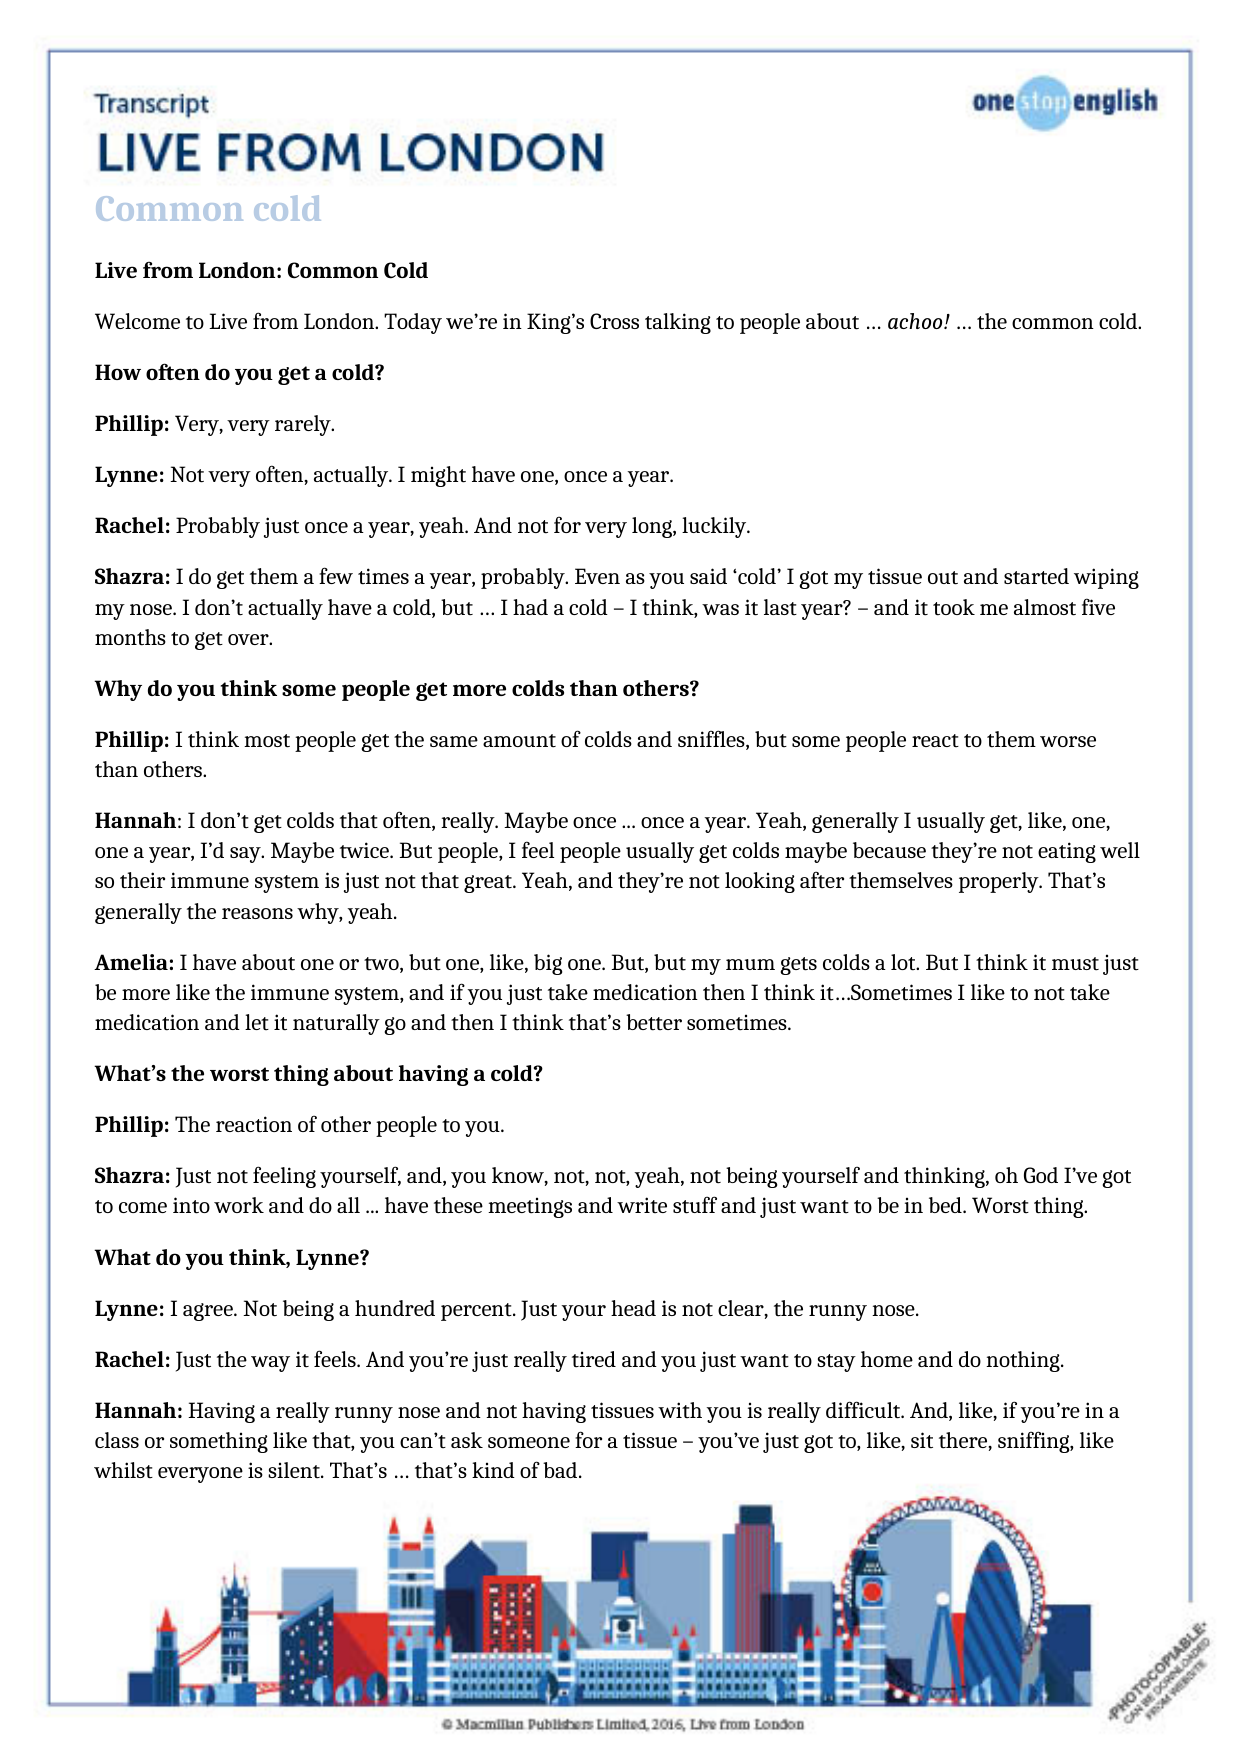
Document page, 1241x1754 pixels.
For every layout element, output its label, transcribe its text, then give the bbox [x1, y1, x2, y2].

text Why do you think some people get more colds than others? [94, 676, 1146, 702]
text Shazra: I do get them a few times a year, probably. Even as you said ‘cold’ I got my tissue out and started wiping my nose. I don’t actually have a cold, but … I had a cold – I think, was it last year? – and it took me almost five months to get over. [94, 564, 1146, 651]
text Amelia: I have about one or two, but one, like, big one. But, but my mum gets colds a lot. But I think it must just be more like the immune system, and if you just take medication then I think it…Sometimes I like to not take medication and let it naturally go and then I think that’s better sometimes. [94, 949, 1146, 1036]
text Hannah: I don’t get colds that often, really. Maybe once ... once a year. Yeah, generally I usually get, like, one, one a year, I’d say. Maybe twice. But people, I feel people usually get colds maybe because they’re not eating well so their immune system is just not that great. Yeah, and they’re not looking after themselves properly. That’s generally the reasons why, yeah. [94, 808, 1146, 925]
text Shazra: Just not feeling yourself, and, you know, not, not, yeah, not being yourself and thinking, oh God I’ve got to come into work and do all ... have these meetings and write stuff and just want to be in bed. Worst thing. [94, 1163, 1146, 1220]
text Welcome to Live from London. Today we’re in King’s Cross talking to people about … achoo! … the common cold. [94, 309, 1146, 335]
text Hannah: Having a really runny nose and not having tissues with you is really difficult. And, like, if you’re in a class or something like that, you can’t ask someone for a tissue – you’ve just got to, like, sit there, sniffing, like whilst everyone is silent. That’s … that’s kind of bad. [94, 1397, 1146, 1484]
text Lynne: I agree. Not being a hundred percent. Just your head is not clear, the runny nose. [94, 1295, 1146, 1322]
text Rachel: Probably just once a year, yeah. And not for very long, luckily. [94, 513, 1146, 539]
text What’s the worst thing about having a cold? [94, 1061, 1146, 1087]
text Phillip: Very, very rarely. [94, 411, 1146, 437]
text Phillip: The reaction of other people to you. [94, 1112, 1146, 1138]
text Rachel: Just the way it feels. And you’re just really tired and you just want to stay home and do nothing. [94, 1346, 1146, 1373]
picture [1, 3, 1239, 1754]
text Lynne: Not very often, actually. I might have one, once a year. [94, 462, 1146, 488]
text What do you think, Lynne? [94, 1244, 1146, 1271]
text Live from London: Common Cold [94, 258, 1146, 284]
text Phillip: I think most people get the same amount of colds and sniffles, but some people react to them worse than others. [94, 727, 1146, 783]
text Common cold [94, 187, 1146, 231]
text How often do you get a cold? [94, 360, 1146, 386]
